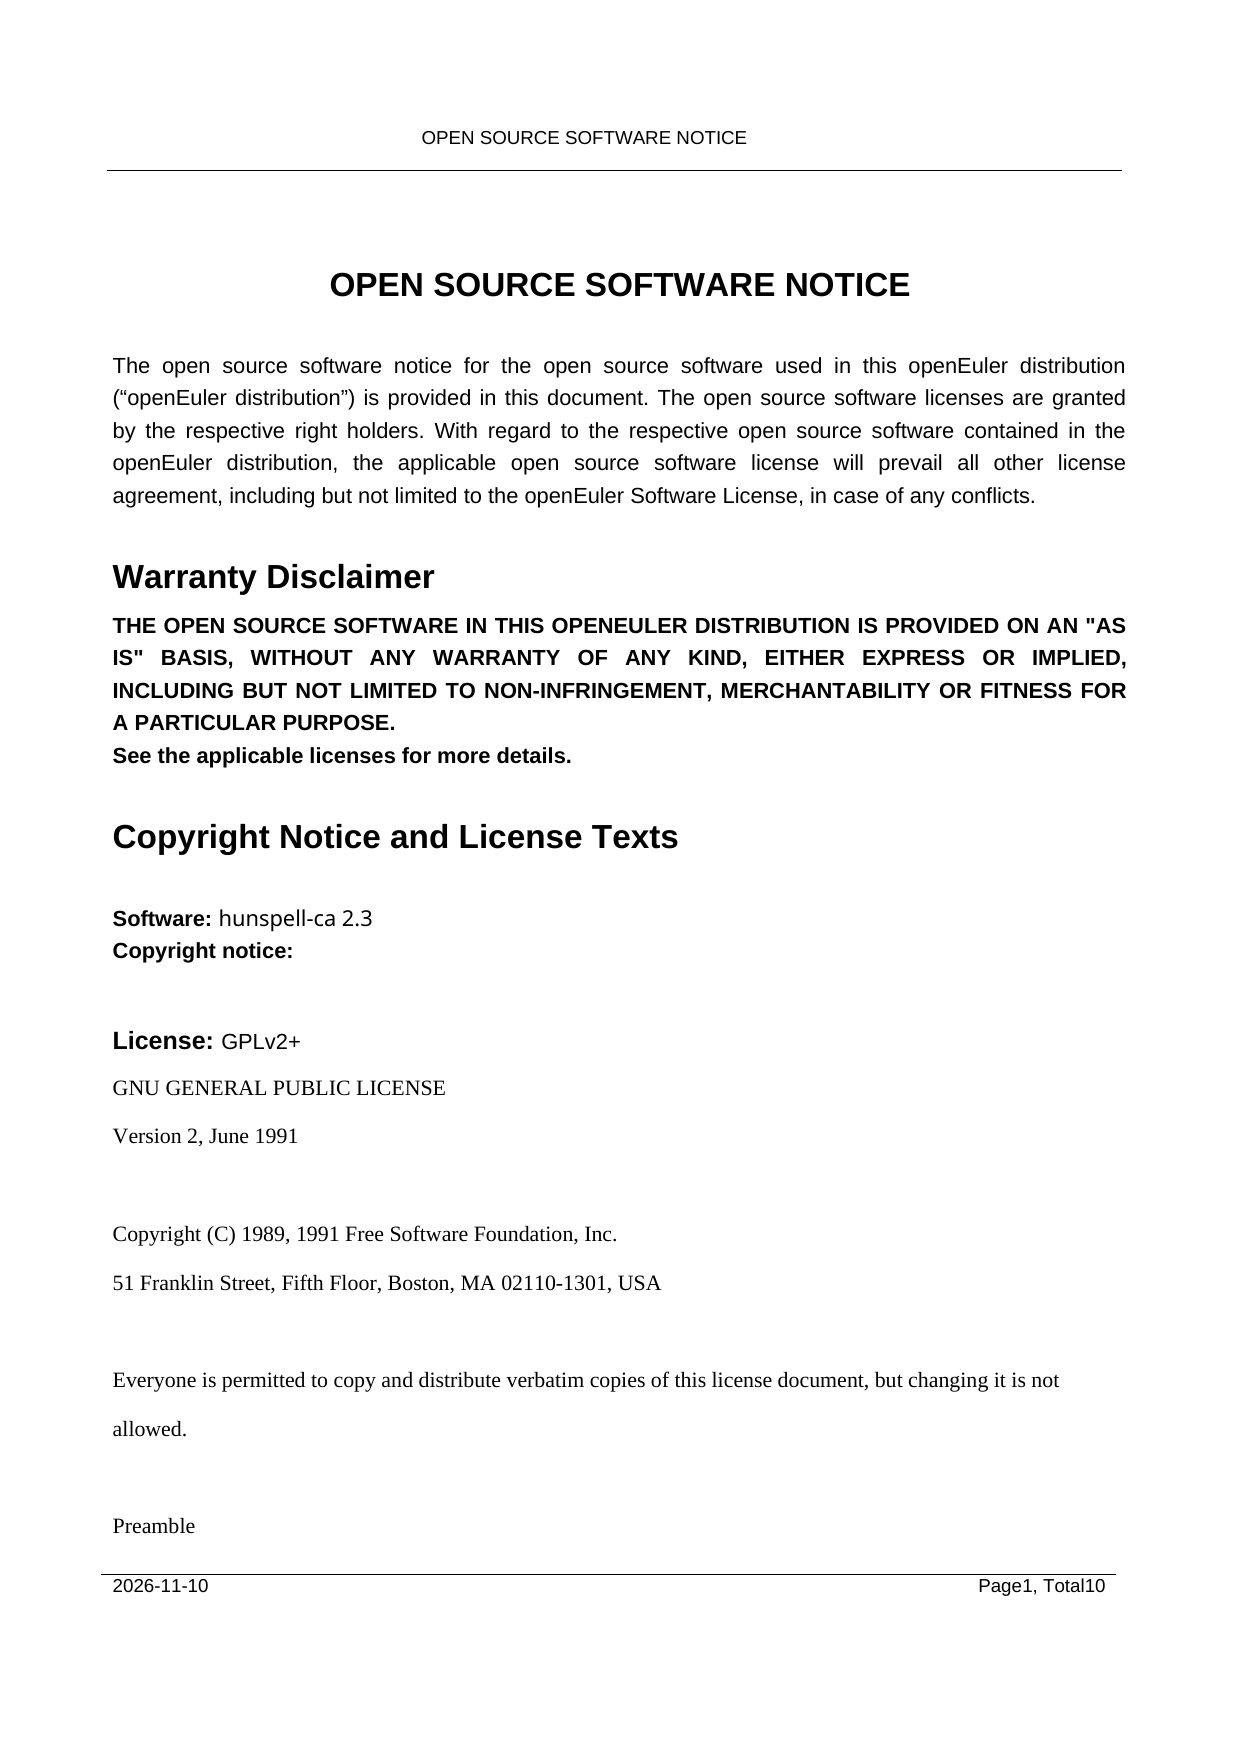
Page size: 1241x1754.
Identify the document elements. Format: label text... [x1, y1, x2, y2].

text THE OPEN SOURCE SOFTWARE IN THIS OPENEULER DISTRIBUTION IS PROVIDED ON AN "AS IS" BASIS, WITHOUT ANY WARRANTY OF ANY KIND, EITHER EXPRESS OR IMPLIED, INCLUDING BUT NOT LIMITED TO NON-INFRINGEMENT, MERCHANTABILITY OR FITNESS FOR A PARTICULAR PURPOSE. See the applicable licenses for more details. [112, 609, 1128, 771]
text License: GPLv2+ [112, 1024, 1128, 1057]
text Warranty Disclaimer [112, 544, 1128, 609]
text Copyright notice: [112, 934, 1128, 966]
text OPEN SOURCE SOFTWARE NOTICE [112, 251, 1128, 316]
text Software: hunspell-ca 2.3 [112, 901, 1128, 934]
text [112, 1071, 1128, 1542]
text The open source software notice for the open source software used in this openEuler distribution (“openEuler distribution”) is provided in this document. The open source software licenses are granted by the respective right holders. With regard to the respective open source software contained in the openEuler distribution, the applicable open source software license will prevail all other license agreement, including but not limited to the openEuler Software License, in case of any conflicts. [112, 349, 1128, 511]
text Copyright Notice and License Texts [112, 804, 1128, 869]
